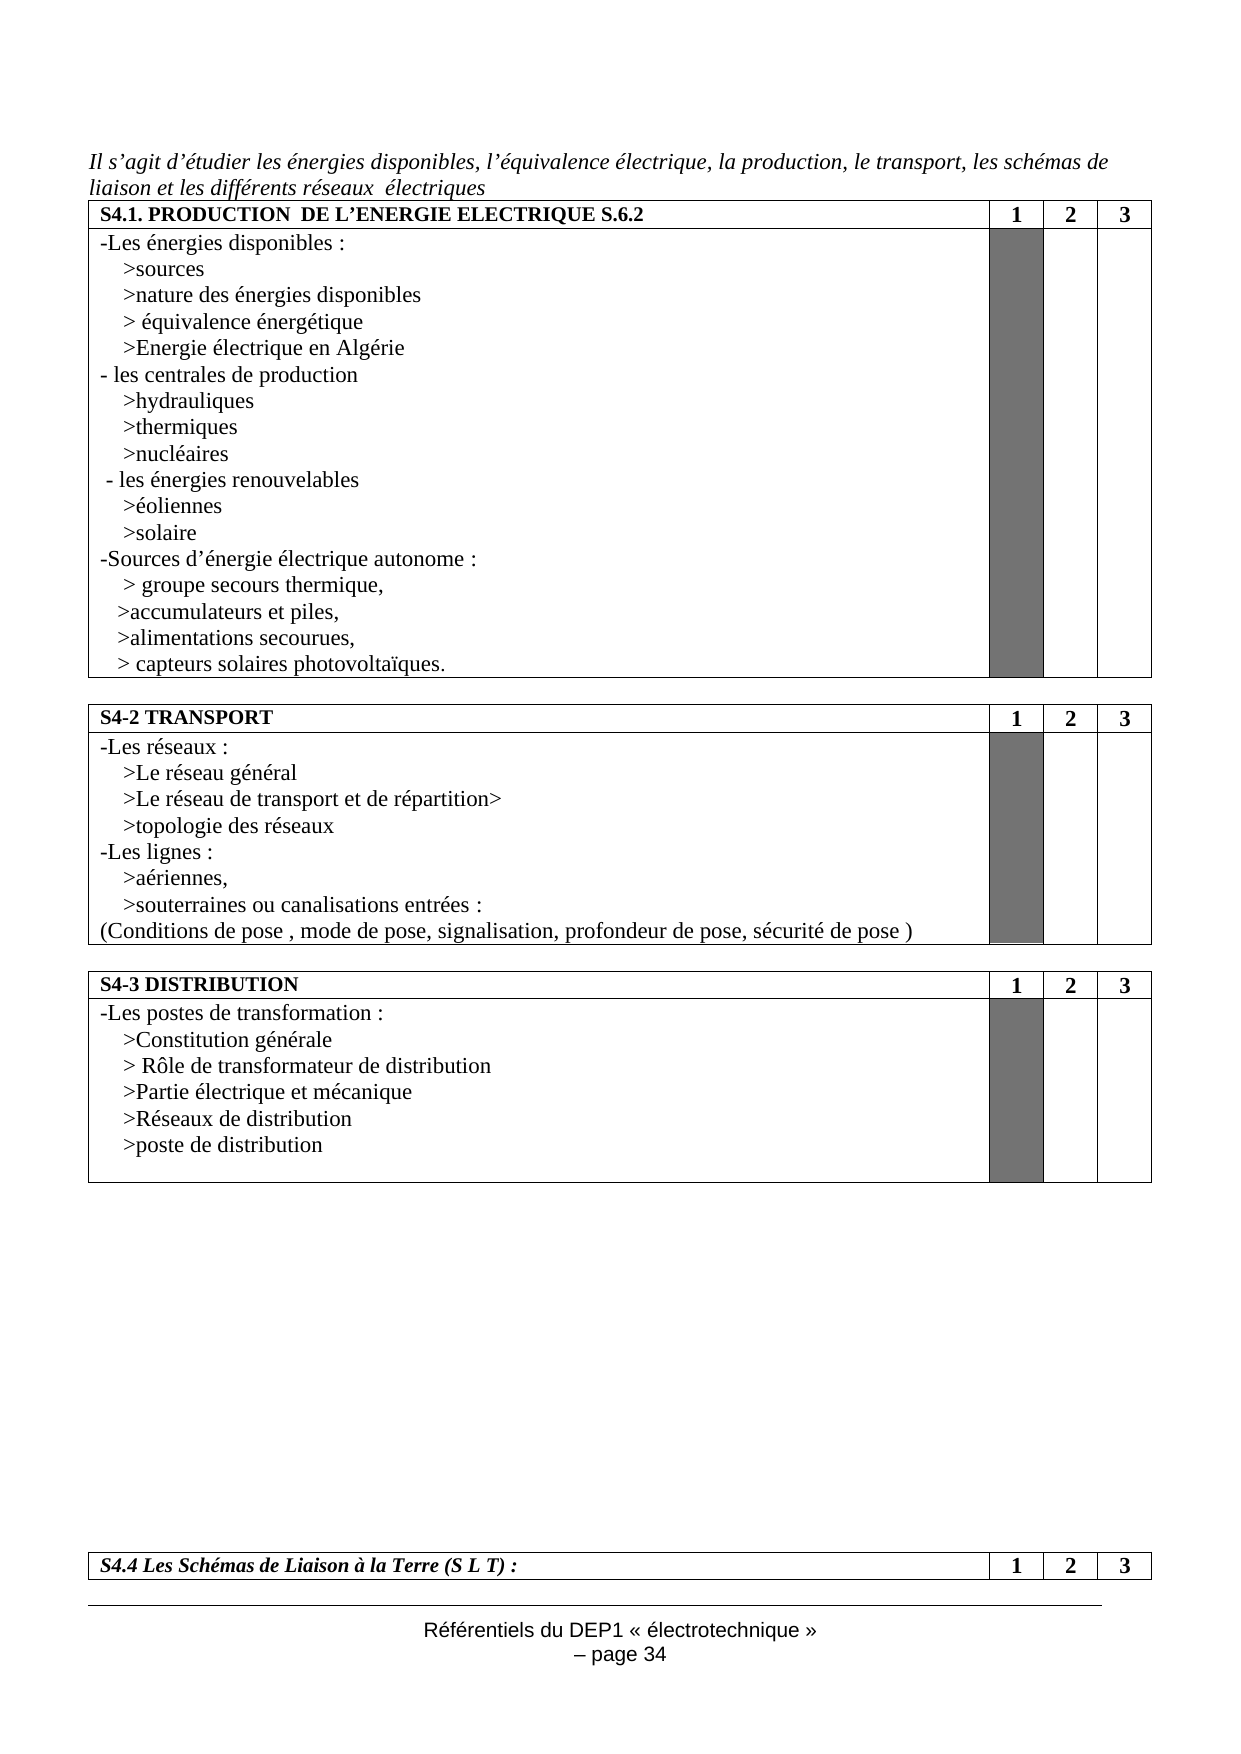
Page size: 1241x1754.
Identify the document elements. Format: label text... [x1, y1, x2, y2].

table_header 1 [990, 972, 1043, 998]
table_header 2 [1044, 1553, 1097, 1579]
table_cell -Les énergies disponibles : >sources >nature des énergies disponibles > équivalence énergétique >Energie électrique en Algérie - les centrales de production >hydrauliques >thermiques >nucléaires - les énergies renouvelables >éoliennes >solaire -Sources d’énergie électrique autonome : > groupe secours thermique, >accumulateurs et piles, >alimentations secourues, > capteurs solaires photovoltaïques. [89, 229, 989, 677]
table_header 1 [990, 1553, 1043, 1579]
table_header 3 [1098, 705, 1151, 732]
table_header 3 [1098, 1553, 1151, 1579]
table_cell -Les postes de transformation : >Constitution générale > Rôle de transformateur de distribution >Partie électrique et mécanique >Réseaux de distribution >poste de distribution [89, 999, 989, 1182]
table_header 3 [1098, 972, 1151, 998]
table_header 1 [990, 705, 1043, 732]
table_header S4.4 Les Schémas de Liaison à la Terre (S L T) : [89, 1553, 989, 1579]
table_cell [990, 999, 1043, 1182]
table_cell [990, 733, 1043, 943]
table_header 2 [1044, 201, 1097, 228]
table_header 3 [1098, 201, 1151, 228]
table_cell [1098, 733, 1151, 943]
table_cell [1098, 999, 1151, 1182]
table_header S4-2 TRANSPORT [89, 705, 989, 732]
table_header S4-3 DISTRIBUTION [89, 972, 989, 998]
table_header S4.1. PRODUCTION DE L’ENERGIE ELECTRIQUE S.6.2 [89, 201, 989, 228]
table_header 2 [1044, 972, 1097, 998]
table_cell [1044, 733, 1097, 943]
table_header 2 [1044, 705, 1097, 732]
list Il s’agit d’étudier les énergies disponibles, l’équivalence électrique, la production, le transport, les schémas de liaison et les différents réseaux électriques [89, 148, 1152, 200]
table_cell -Les réseaux : >Le réseau général >Le réseau de transport et de répartition> >topologie des réseaux -Les lignes : >aériennes, >souterraines ou canalisations entrées : (Conditions de pose , mode de pose, signalisation, profondeur de pose, sécurité de pose ) [89, 733, 989, 943]
table_header 1 [990, 201, 1043, 228]
table_cell [1044, 229, 1097, 677]
table_cell [1098, 229, 1151, 677]
table_cell [990, 229, 1043, 677]
table_cell [1044, 999, 1097, 1182]
